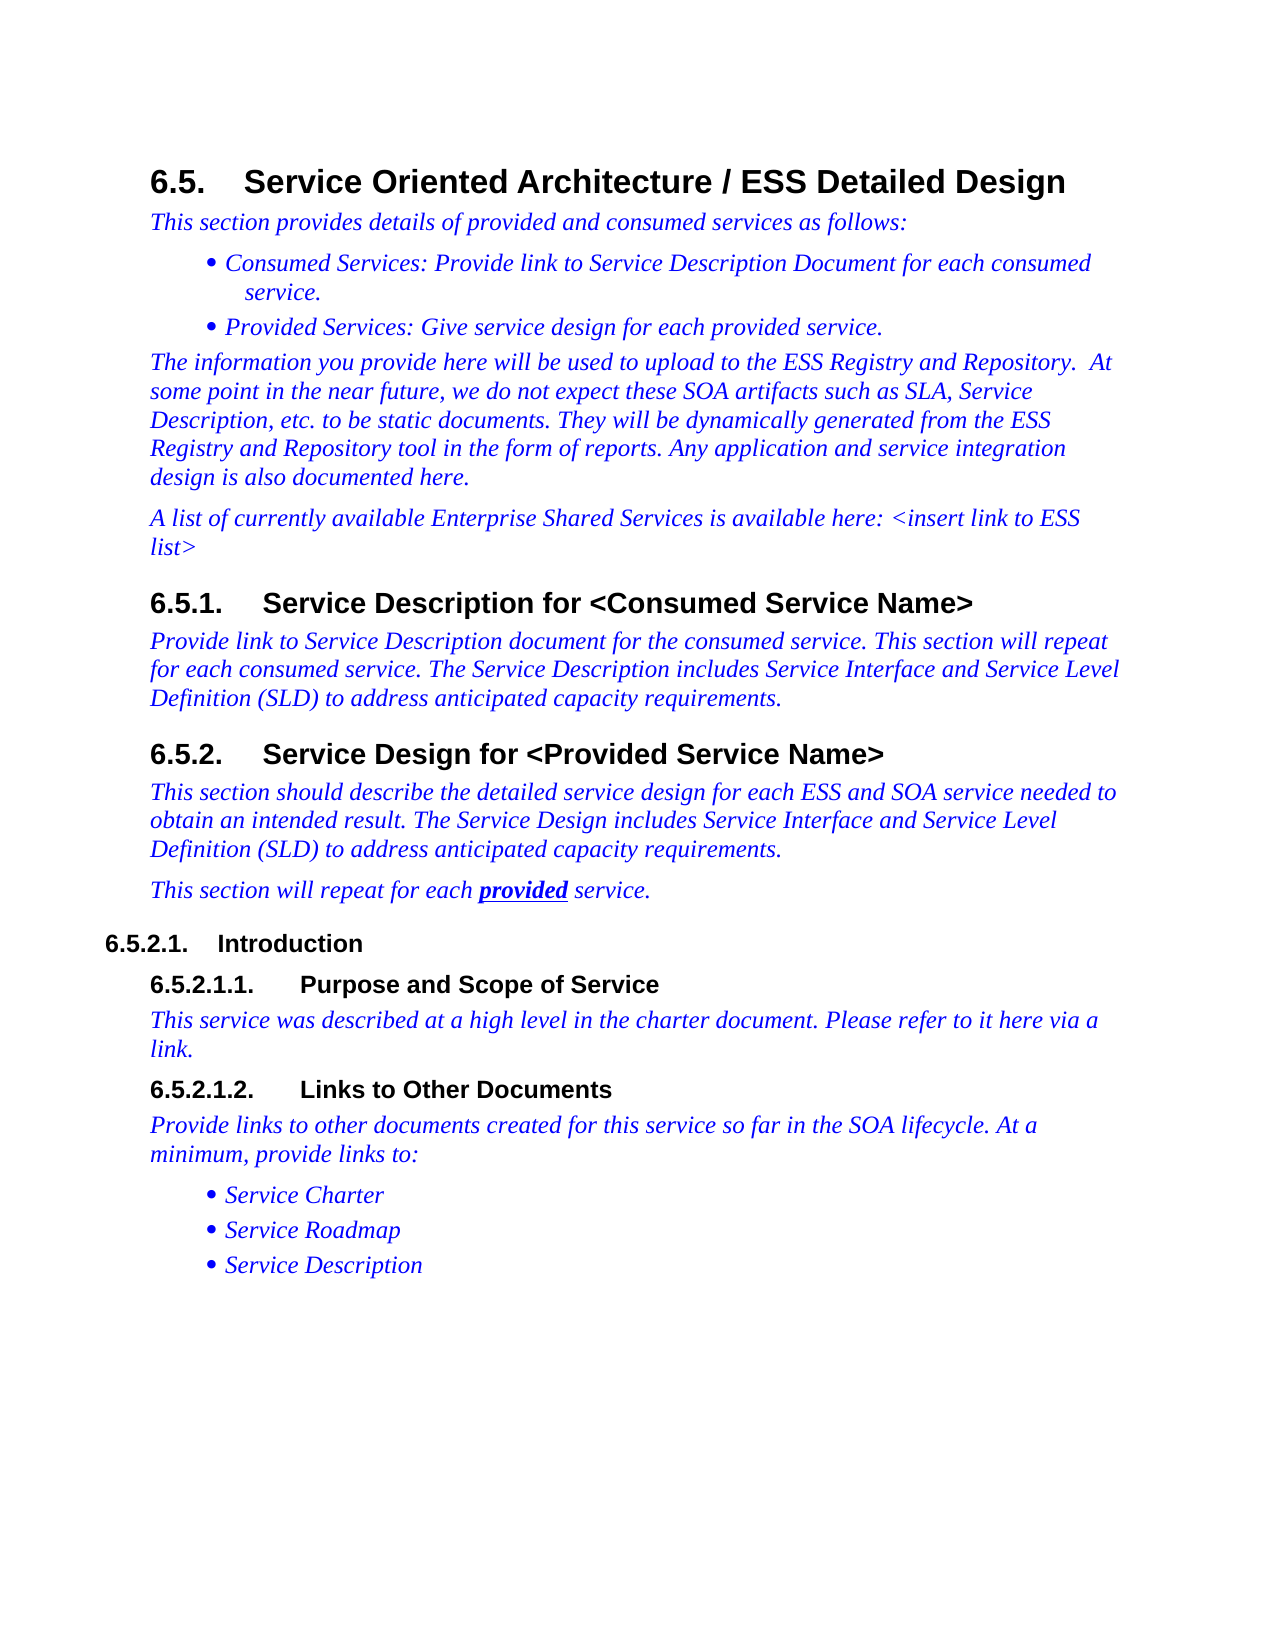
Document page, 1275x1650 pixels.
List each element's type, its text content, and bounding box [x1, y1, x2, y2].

text Provide links to other documents created for this service so far in the SOA lifecycle. At a minimum, provide links to: [150, 1111, 1125, 1168]
subtitle Service Oriented Architecture / ESS Detailed Design [150, 162, 1125, 201]
subtitle Service Design for <Provided Service Name> [150, 737, 1125, 771]
text This service was described at a high level in the charter document. Please refer to it here via a link. [150, 1006, 1125, 1063]
text Provide link to Service Description document for the consumed service. This section will repeat for each consumed service. The Service Description includes Service Interface and Service Level Definition (SLD) to address anticipated capacity requirements. [150, 626, 1125, 712]
subtitle Purpose and Scope of Service [150, 971, 1125, 999]
text The information you provide here will be used to upload to the ESS Registry and Repository. At some point in the near future, we do not expect these SOA artifacts such as SLA, Service Description, etc. to be static documents. They will be dynamically generated from the ESS Registry and Repository tool in the form of reports. Any application and service integration design is also documented here. [150, 347, 1125, 491]
text Service Charter [207, 1181, 1125, 1209]
text Service Roadmap [207, 1216, 1125, 1244]
subtitle Links to Other Documents [150, 1076, 1125, 1104]
text This section provides details of provided and consumed services as follows: [150, 207, 1125, 236]
text This section should describe the detailed service design for each ESS and SOA service needed to obtain an intended result. The Service Design includes Service Interface and Service Level Definition (SLD) to address anticipated capacity requirements. [150, 777, 1125, 863]
subtitle Introduction [105, 929, 1125, 958]
text A list of currently available Enterprise Shared Services is available here: <insert link to ESS list> [150, 503, 1125, 561]
text Service Description [207, 1251, 1125, 1279]
text This section will repeat for each provided service. [150, 876, 1125, 904]
subtitle Service Description for <Consumed Service Name> [150, 586, 1125, 619]
text Consumed Services: Provide link to Service Description Document for each consumed service. [207, 248, 1125, 306]
text Provided Services: Give service design for each provided service. [207, 312, 1125, 341]
